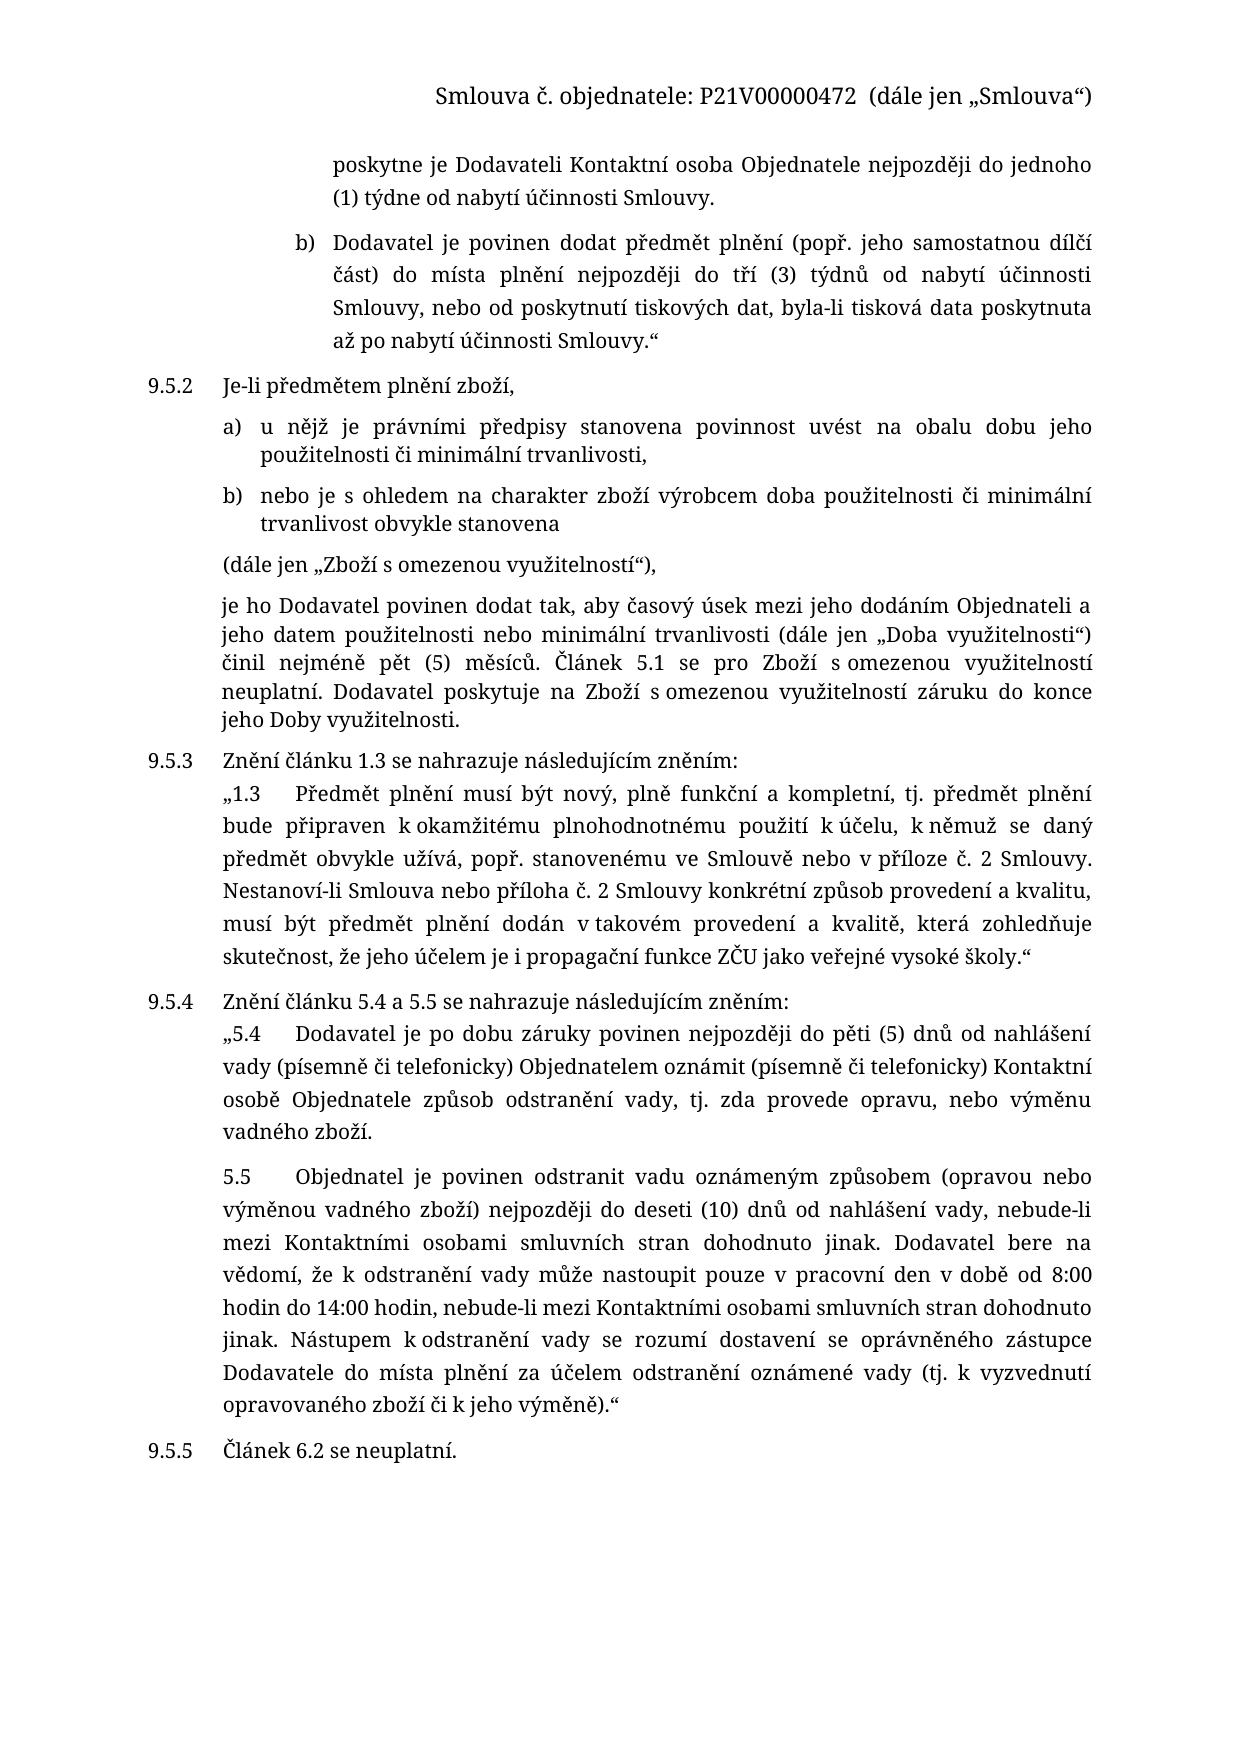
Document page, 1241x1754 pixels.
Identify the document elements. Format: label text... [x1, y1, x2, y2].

list Znění článku 5.4 a 5.5 se nahrazuje následujícím zněním: [148, 987, 1093, 1015]
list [295, 150, 1093, 211]
list Článek 6.2 se neuplatní. [148, 1436, 1093, 1464]
list Dodavatel je povinen dodat předmět plnění (popř. jeho samostatnou dílčí část) do místa plnění nejpozději do tří (3) týdnů od nabytí účinnosti Smlouvy, nebo od poskytnutí tiskových dat, byla-li tisková data poskytnuta až po nabytí účinnosti Smlouvy.“ [295, 228, 1093, 354]
list nebo je s ohledem na charakter zboží výrobcem doba použitelnosti či minimální trvanlivost obvykle stanovena [223, 481, 1093, 538]
text je ho Dodavatel povinen dodat tak, aby časový úsek mezi jeho dodáním Objednateli a jeho datem použitelnosti nebo minimální trvanlivosti (dále jen „Doba využitelnosti“) činil nejméně pět (5) měsíců. Článek 5.1 se pro Zboží s omezenou využitelností neuplatní. Dodavatel poskytuje na Zboží s omezenou využitelností záruku do konce jeho Doby využitelnosti. [221, 591, 1093, 734]
list „1.3 Předmět plnění musí být nový, plně funkční a kompletní, tj. předmět plnění bude připraven k okamžitému plnohodnotnému použití k účelu, k němuž se daný předmět obvykle užívá, popř. stanovenému ve Smlouvě nebo v příloze č. 2 Smlouvy. Nestanoví-li Smlouva nebo příloha č. 2 Smlouvy konkrétní způsob provedení a kvalitu, musí být předmět plnění dodán v takovém provedení a kvalitě, která zohledňuje skutečnost, že jeho účelem je i propagační funkce ZČU jako veřejné vysoké školy.“ [223, 779, 1093, 970]
list „5.4 Dodavatel je po dobu záruky povinen nejpozději do pěti (5) dnů od nahlášení vady (písemně či telefonicky) Objednatelem oznámit (písemně či telefonicky) Kontaktní osobě Objednatele způsob odstranění vady, tj. zda provede opravu, nebo výměnu vadného zboží. [223, 1019, 1093, 1146]
list Je-li předmětem plnění zboží, [148, 371, 1093, 399]
list Znění článku 1.3 se nahrazuje následujícím zněním: [148, 746, 1093, 774]
list u nějž je právními předpisy stanovena povinnost uvést na obalu dobu jeho použitelnosti či minimální trvanlivosti, [223, 412, 1093, 469]
list 5.5 Objednatel je povinen odstranit vadu oznámeným způsobem (opravou nebo výměnou vadného zboží) nejpozději do deseti (10) dnů od nahlášení vady, nebude-li mezi Kontaktními osobami smluvních stran dohodnuto jinak. Dodavatel bere na vědomí, že k odstranění vady může nastoupit pouze v pracovní den v době od 8:00 hodin do 14:00 hodin, nebude-li mezi Kontaktními osobami smluvních stran dohodnuto jinak. Nástupem k odstranění vady se rozumí dostavení se oprávněného zástupce Dodavatele do místa plnění za účelem odstranění oznámené vady (tj. k vyzvednutí opravovaného zboží či k jeho výměně).“ [223, 1162, 1093, 1419]
text (dále jen „Zboží s omezenou využitelností“), [223, 551, 1093, 579]
